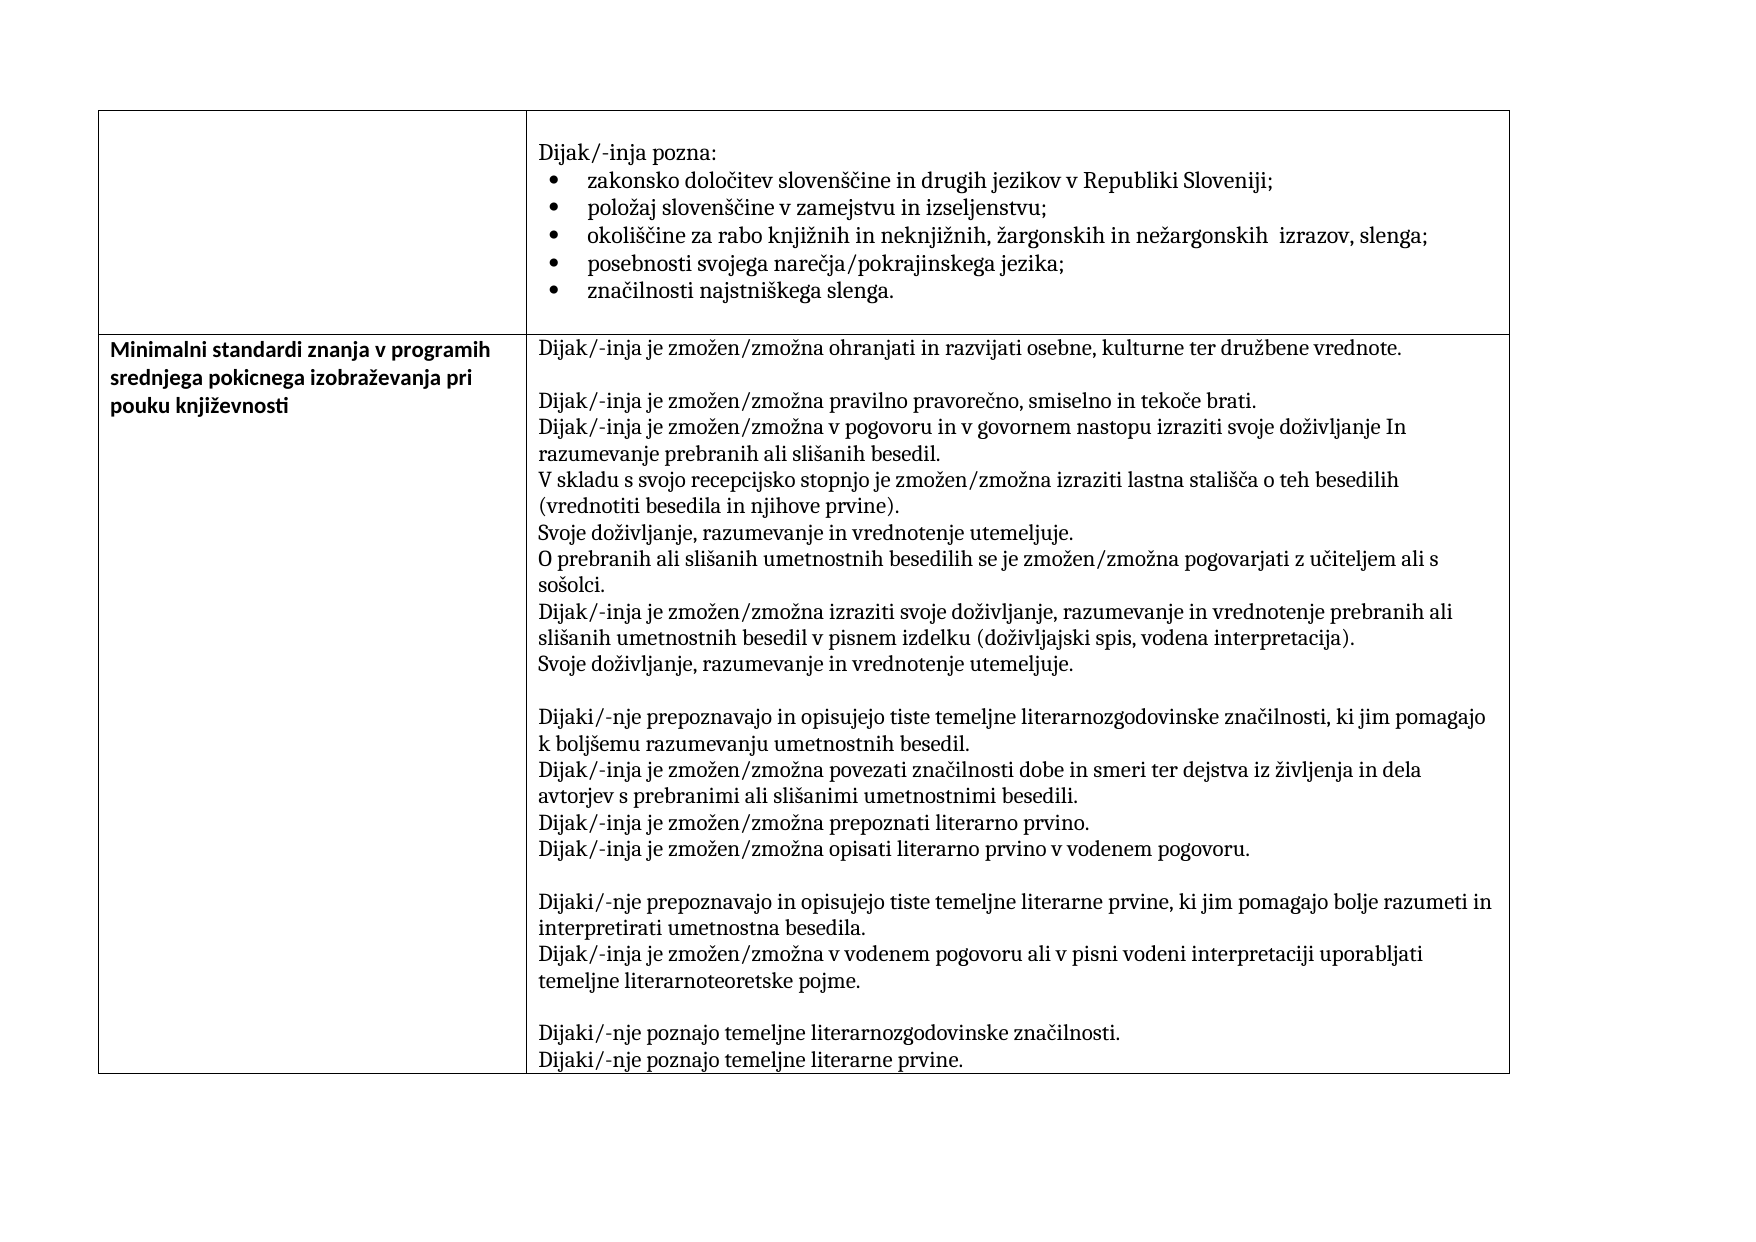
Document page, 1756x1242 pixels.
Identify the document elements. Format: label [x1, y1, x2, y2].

table_header [527, 111, 1509, 334]
table_cell [527, 335, 1509, 1073]
table_cell [99, 335, 526, 1073]
table_header [99, 111, 526, 334]
